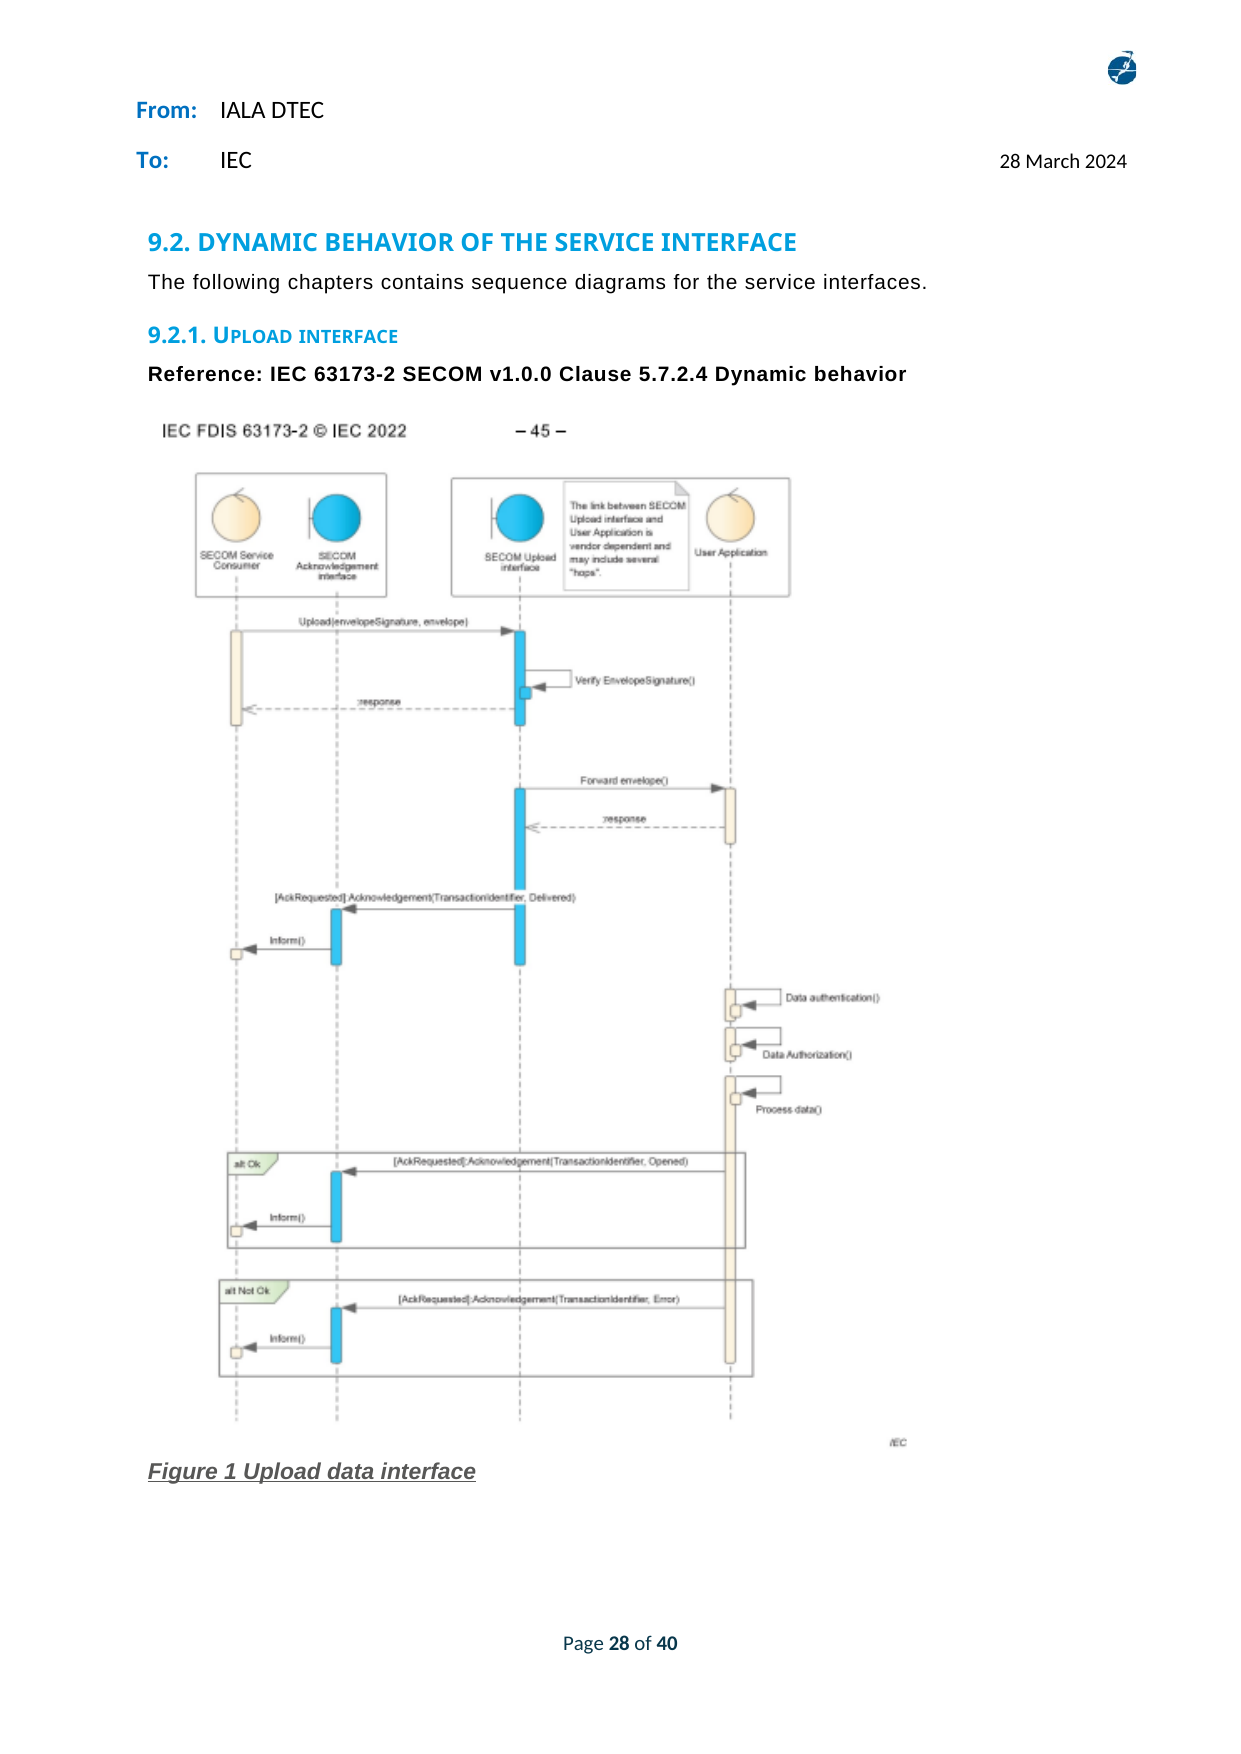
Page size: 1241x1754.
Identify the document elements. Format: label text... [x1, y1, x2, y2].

subtitle Upload interface [148, 318, 1093, 350]
subtitle Dynamic Behavior of the Service Interface [148, 225, 1093, 259]
picture [1107, 50, 1137, 85]
text Figure 1 Upload data interface [148, 1458, 1093, 1484]
text The following chapters contains sequence diagrams for the service interfaces. [148, 269, 1093, 293]
picture [147, 407, 912, 1458]
text Reference: IEC 63173-2 SECOM v1.0.0 Clause 5.7.2.4 Dynamic behavior [148, 362, 1093, 386]
